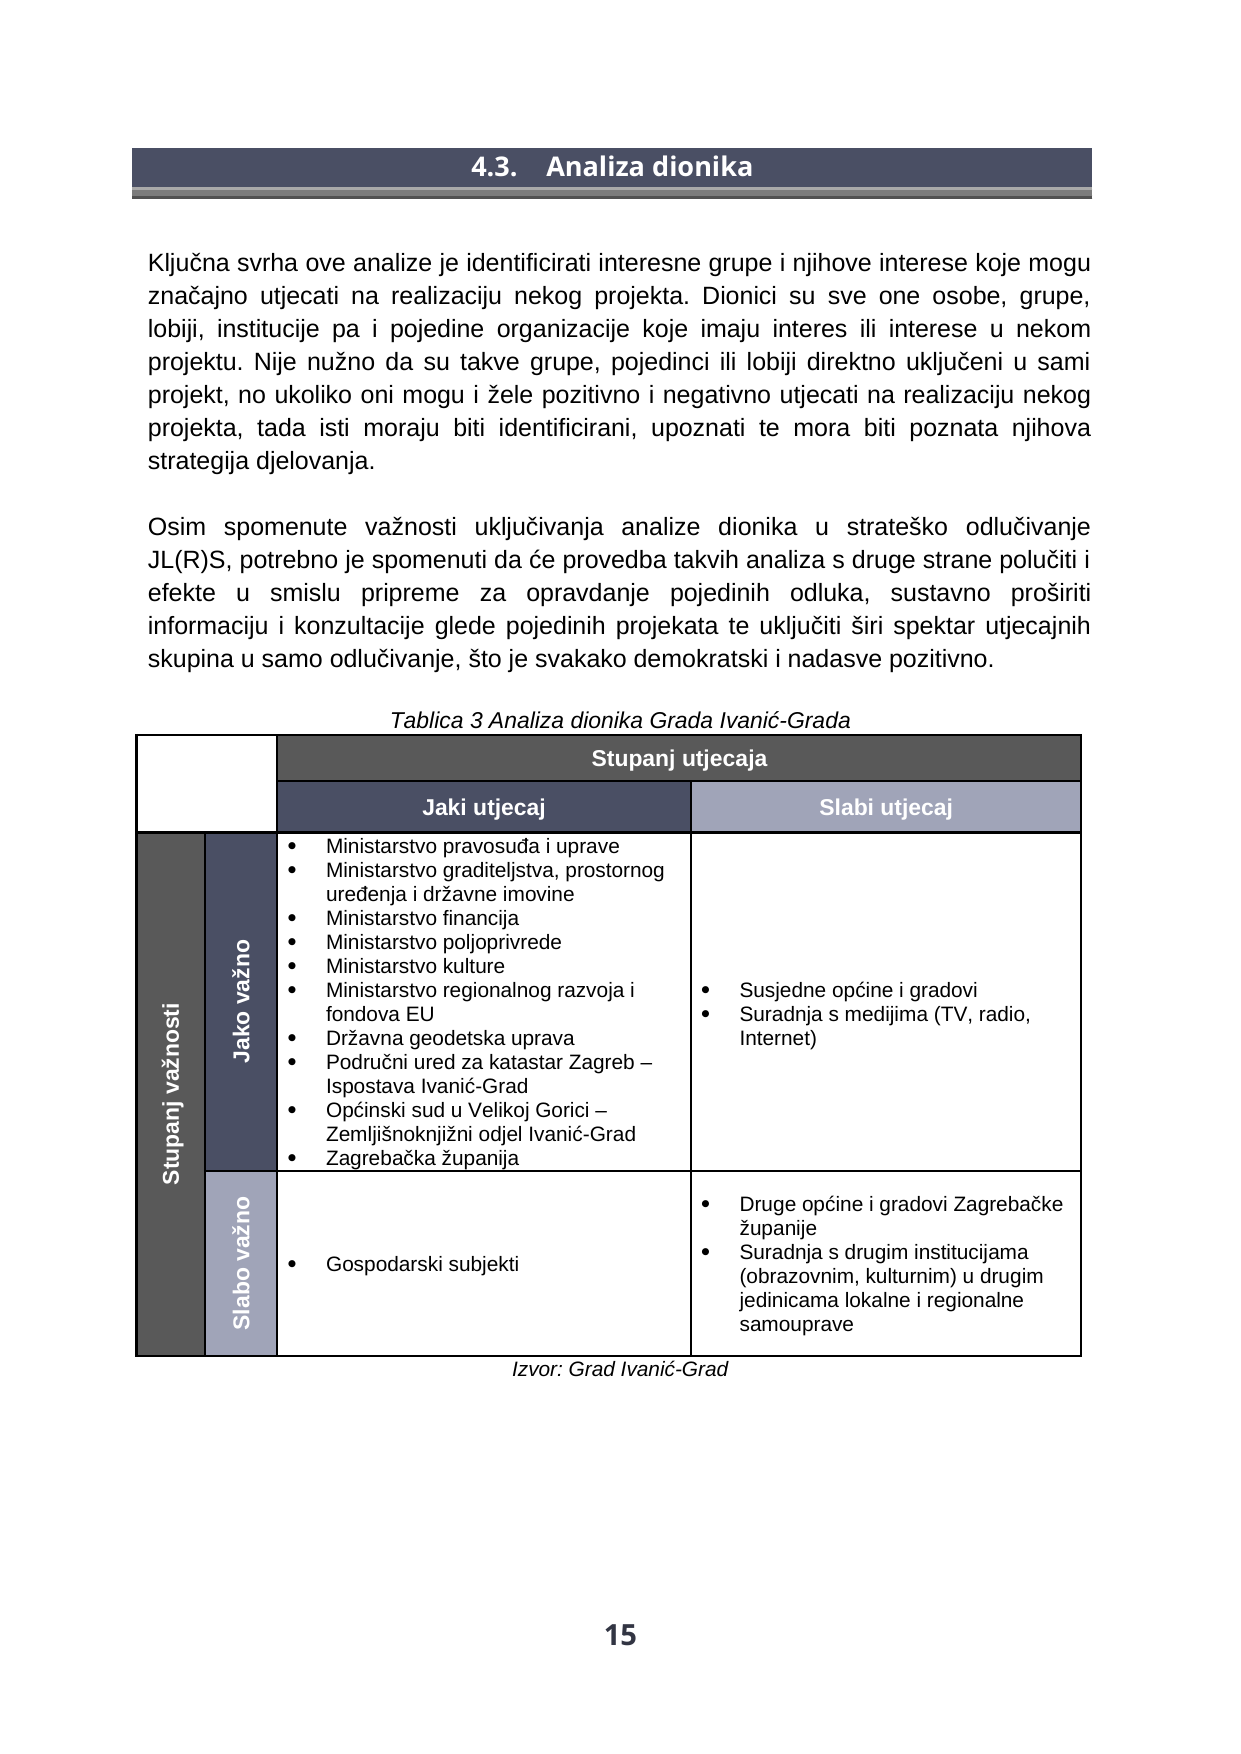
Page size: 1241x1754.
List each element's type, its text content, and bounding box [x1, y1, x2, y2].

subtitle Analiza dionika [132, 148, 1092, 187]
table_cell Druge općine i gradovi Zagrebačke županije Suradnja s drugim institucijama (obrazovnim, kulturnim) u drugim jedinicama lokalne i regionalne samouprave [692, 1172, 1080, 1355]
text Tablica 3 Analiza dionika Grada Ivanić-Grada [148, 707, 1092, 734]
table_cell Stupanj važnosti [138, 834, 204, 1355]
table_cell Slabo važno [206, 1172, 276, 1355]
text Osim spomenute važnosti uključivanja analize dionika u strateško odlučivanje JL(R)S, potrebno je spomenuti da će provedba takvih analiza s druge strane polučiti i efekte u smislu pripreme za opravdanje pojedinih odluka, sustavno proširiti informaciju i konzultacije glede pojedinih projekata te uključiti širi spektar utjecajnih skupina u samo odlučivanje, što je svakako demokratski i nadasve pozitivno. [148, 512, 1092, 673]
table_header [138, 736, 276, 831]
table_cell Susjedne općine i gradovi Suradnja s medijima (TV, radio, Internet) [692, 834, 1080, 1170]
table_cell Ministarstvo pravosuđa i uprave Ministarstvo graditeljstva, prostornog uređenja i državne imovine Ministarstvo financija Ministarstvo poljoprivrede Ministarstvo kulture Ministarstvo regionalnog razvoja i fondova EU Državna geodetska uprava Područni ured za katastar Zagreb – Ispostava Ivanić-Grad Općinski sud u Velikoj Gorici – Zemljišnoknjižni odjel Ivanić-Grad Zagrebačka županija [278, 834, 690, 1170]
table_cell Jaki utjecaj [278, 782, 690, 831]
table_cell Jako važno [206, 834, 276, 1170]
table_cell Slabi utjecaj [692, 782, 1080, 831]
text Ključna svrha ove analize je identificirati interesne grupe i njihove interese koje mogu značajno utjecati na realizaciju nekog projekta. Dionici su sve one osobe, grupe, lobiji, institucije pa i pojedine organizacije koje imaju interes ili interese u nekom projektu. Nije nužno da su takve grupe, pojedinci ili lobiji direktno uključeni u sami projekt, no ukoliko oni mogu i žele pozitivno i negativno utjecati na realizaciju nekog projekta, tada isti moraju biti identificirani, upoznati te mora biti poznata njihova strategija djelovanja. [148, 248, 1092, 475]
text Izvor: Grad Ivanić-Grad [148, 1357, 1092, 1381]
table_cell Gospodarski subjekti [278, 1172, 690, 1355]
table_header Stupanj utjecaja [278, 736, 1080, 780]
